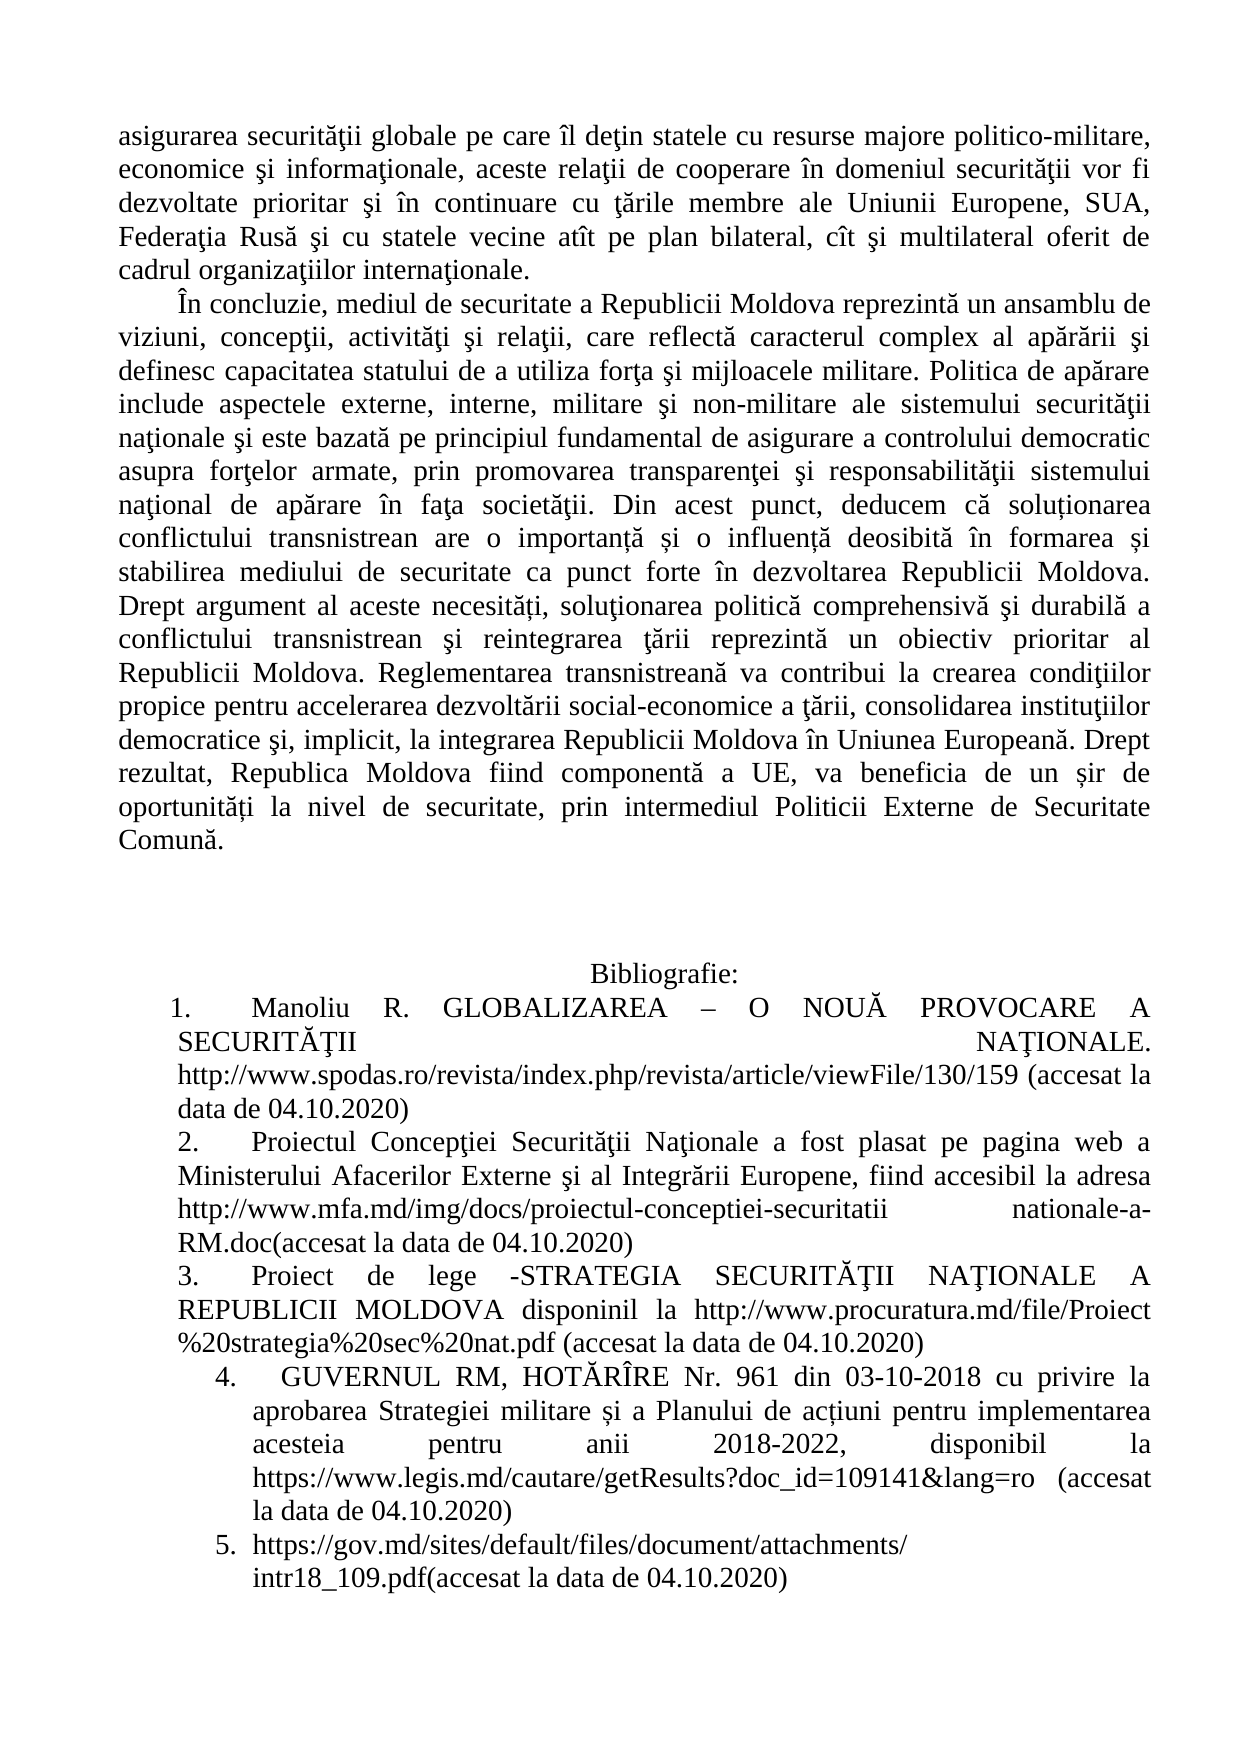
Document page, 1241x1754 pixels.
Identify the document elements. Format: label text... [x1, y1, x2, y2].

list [118, 118, 1152, 286]
list Manoliu R. GLOBALIZAREA – O NOUĂ PROVOCARE A SECURITĂŢII NAŢIONALE. http://www.spodas.ro/revista/index.php/revista/article/viewFile/130/159 (accesat la data de 04.10.2020) [169, 990, 1152, 1124]
list Proiectul Concepţiei Securităţii Naţionale a fost plasat pe pagina web a Ministerului Afacerilor Externe şi al Integrării Europene, fiind accesibil la adresa http://www.mfa.md/img/docs/proiectul-conceptiei-securitatii nationale-a-RM.doc(accesat la data de 04.10.2020) [177, 1124, 1152, 1258]
list GUVERNUL RM, HOTĂRÎRE Nr. 961 din 03-10-2018 cu privire la aprobarea Strategiei militare și a Planului de acțiuni pentru implementarea acesteia pentru anii 2018-2022, disponibil la https://www.legis.md/cautare/getResults?doc_id=109141&lang=ro (accesat la data de 04.10.2020) [215, 1359, 1152, 1527]
list Proiect de lege -STRATEGIA SECURITĂŢII NAŢIONALE A REPUBLICII MOLDOVA disponinil la http://www.procuratura.md/file/Proiect%20strategia%20sec%20nat.pdf (accesat la data de 04.10.2020) [177, 1258, 1152, 1359]
list https://gov.md/sites/default/files/document/attachments/intr18_109.pdf(accesat la data de 04.10.2020) [215, 1527, 1152, 1594]
list În concluzie, mediul de securitate a Republicii Moldova reprezintă un ansamblu de viziuni, concepţii, activităţi şi relaţii, care reflectă caracterul complex al apărării şi definesc capacitatea statului de a utiliza forţa şi mijloacele militare. Politica de apărare include aspectele externe, interne, militare şi non-militare ale sistemului securităţii naţionale şi este bazată pe principiul fundamental de asigurare a controlului democratic asupra forţelor armate, prin promovarea transparenţei şi responsabilităţii sistemului naţional de apărare în faţa societăţii. Din acest punct, deducem că soluționarea conflictului transnistrean are o importanță și o influență deosibită în formarea și stabilirea mediului de securitate ca punct forte în dezvoltarea Republicii Moldova. Drept argument al aceste necesități, soluţionarea politică comprehensivă şi durabilă a conflictului transnistrean şi reintegrarea ţării reprezintă un obiectiv prioritar al Republicii Moldova. Reglementarea transnistreană va contribui la crearea condiţiilor propice pentru accelerarea dezvoltării social-economice a ţării, consolidarea instituţiilor democratice şi, implicit, la integrarea Republicii Moldova în Uniunea Europeană. Drept rezultat, Republica Moldova fiind componentă a UE, va beneficia de un șir de oportunități la nivel de securitate, prin intermediul Politicii Externe de Securitate Comună. [118, 286, 1152, 856]
list Bibliografie: [118, 957, 1152, 990]
